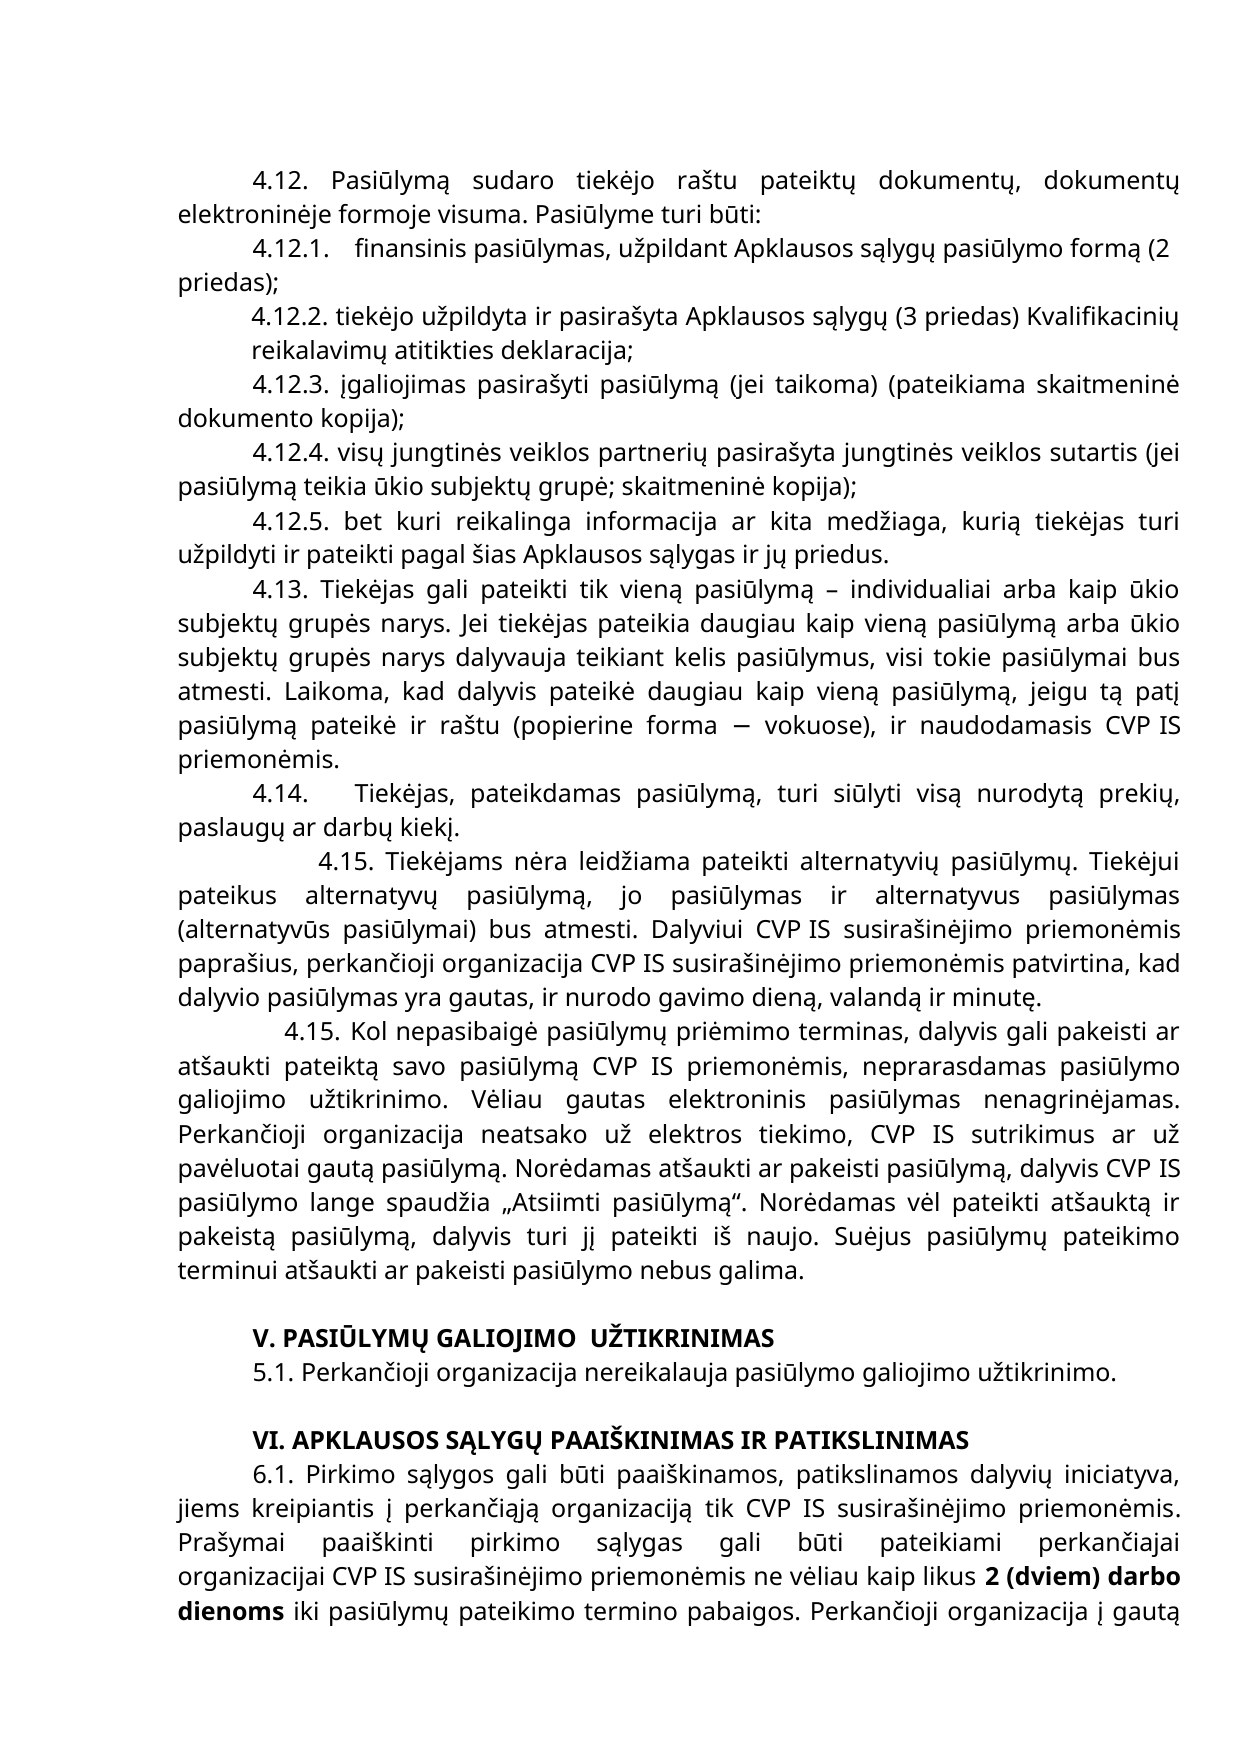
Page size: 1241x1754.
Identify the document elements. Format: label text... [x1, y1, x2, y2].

text 4.12.4. visų jungtinės veiklos partnerių pasirašyta jungtinės veiklos sutartis (jei pasiūlymą teikia ūkio subjektų grupė; skaitmeninė kopija); [177, 435, 1181, 503]
text VI. APKLAUSOS SĄLYGŲ PAAIŠKINIMAS IR PATIKSLINIMAS [177, 1423, 1181, 1457]
text 4.15. Kol nepasibaigė pasiūlymų priėmimo terminas, dalyvis gali pakeisti ar atšaukti pateiktą savo pasiūlymą CVP IS priemonėmis, neprarasdamas pasiūlymo galiojimo užtikrinimo. Vėliau gautas elektroninis pasiūlymas nenagrinėjamas. Perkančioji organizacija neatsako už elektros tiekimo, CVP IS sutrikimus ar už pavėluotai gautą pasiūlymą. Norėdamas atšaukti ar pakeisti pasiūlymą, dalyvis CVP IS pasiūlymo lange spaudžia „Atsiimti pasiūlymą“. Norėdamas vėl pateikti atšauktą ir pakeistą pasiūlymą, dalyvis turi jį pateikti iš naujo. Suėjus pasiūlymų pateikimo terminui atšaukti ar pakeisti pasiūlymo nebus galima. [177, 1014, 1181, 1287]
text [177, 1457, 1181, 1627]
text 4.15. Tiekėjams nėra leidžiama pateikti alternatyvių pasiūlymų. Tiekėjui pateikus alternatyvų pasiūlymą, jo pasiūlymas ir alternatyvus pasiūlymas (alternatyvūs pasiūlymai) bus atmesti. Dalyviui CVP IS susirašinėjimo priemonėmis paprašius, perkančioji organizacija CVP IS susirašinėjimo priemonėmis patvirtina, kad dalyvio pasiūlymas yra gautas, ir nurodo gavimo dieną, valandą ir minutę. [177, 844, 1181, 1014]
text V. PASIŪLYMŲ GALIOJIMO UŽTIKRINIMAS [177, 1321, 1181, 1355]
list 4.12.2. tiekėjo užpildyta ir pasirašyta Apklausos sąlygų (3 priedas) Kvalifikacinių reikalavimų atitikties deklaracija; [251, 299, 1181, 367]
text 4.12. Pasiūlymą sudaro tiekėjo raštu pateiktų dokumentų, dokumentų elektroninėje formoje visuma. Pasiūlyme turi būti: [177, 162, 1181, 231]
list Tiekėjas, pateikdamas pasiūlymą, turi siūlyti visą nurodytą prekių, paslaugų ar darbų kiekį. [177, 776, 1181, 844]
text 4.12.3. įgaliojimas pasirašyti pasiūlymą (jei taikoma) (pateikiama skaitmeninė dokumento kopija); [177, 367, 1181, 435]
list finansinis pasiūlymas, užpildant Apklausos sąlygų pasiūlymo formą (2 priedas); [177, 231, 1181, 299]
text 4.13. Tiekėjas gali pateikti tik vieną pasiūlymą – individualiai arba kaip ūkio subjektų grupės narys. Jei tiekėjas pateikia daugiau kaip vieną pasiūlymą arba ūkio subjektų grupės narys dalyvauja teikiant kelis pasiūlymus, visi tokie pasiūlymai bus atmesti. Laikoma, kad dalyvis pateikė daugiau kaip vieną pasiūlymą, jeigu tą patį pasiūlymą pateikė ir raštu (popierine forma − vokuose), ir naudodamasis CVP IS priemonėmis. [177, 571, 1181, 776]
text 4.12.5. bet kuri reikalinga informacija ar kita medžiaga, kurią tiekėjas turi užpildyti ir pateikti pagal šias Apklausos sąlygas ir jų priedus. [177, 503, 1181, 571]
text 5.1. Perkančioji organizacija nereikalauja pasiūlymo galiojimo užtikrinimo. [177, 1355, 1181, 1389]
